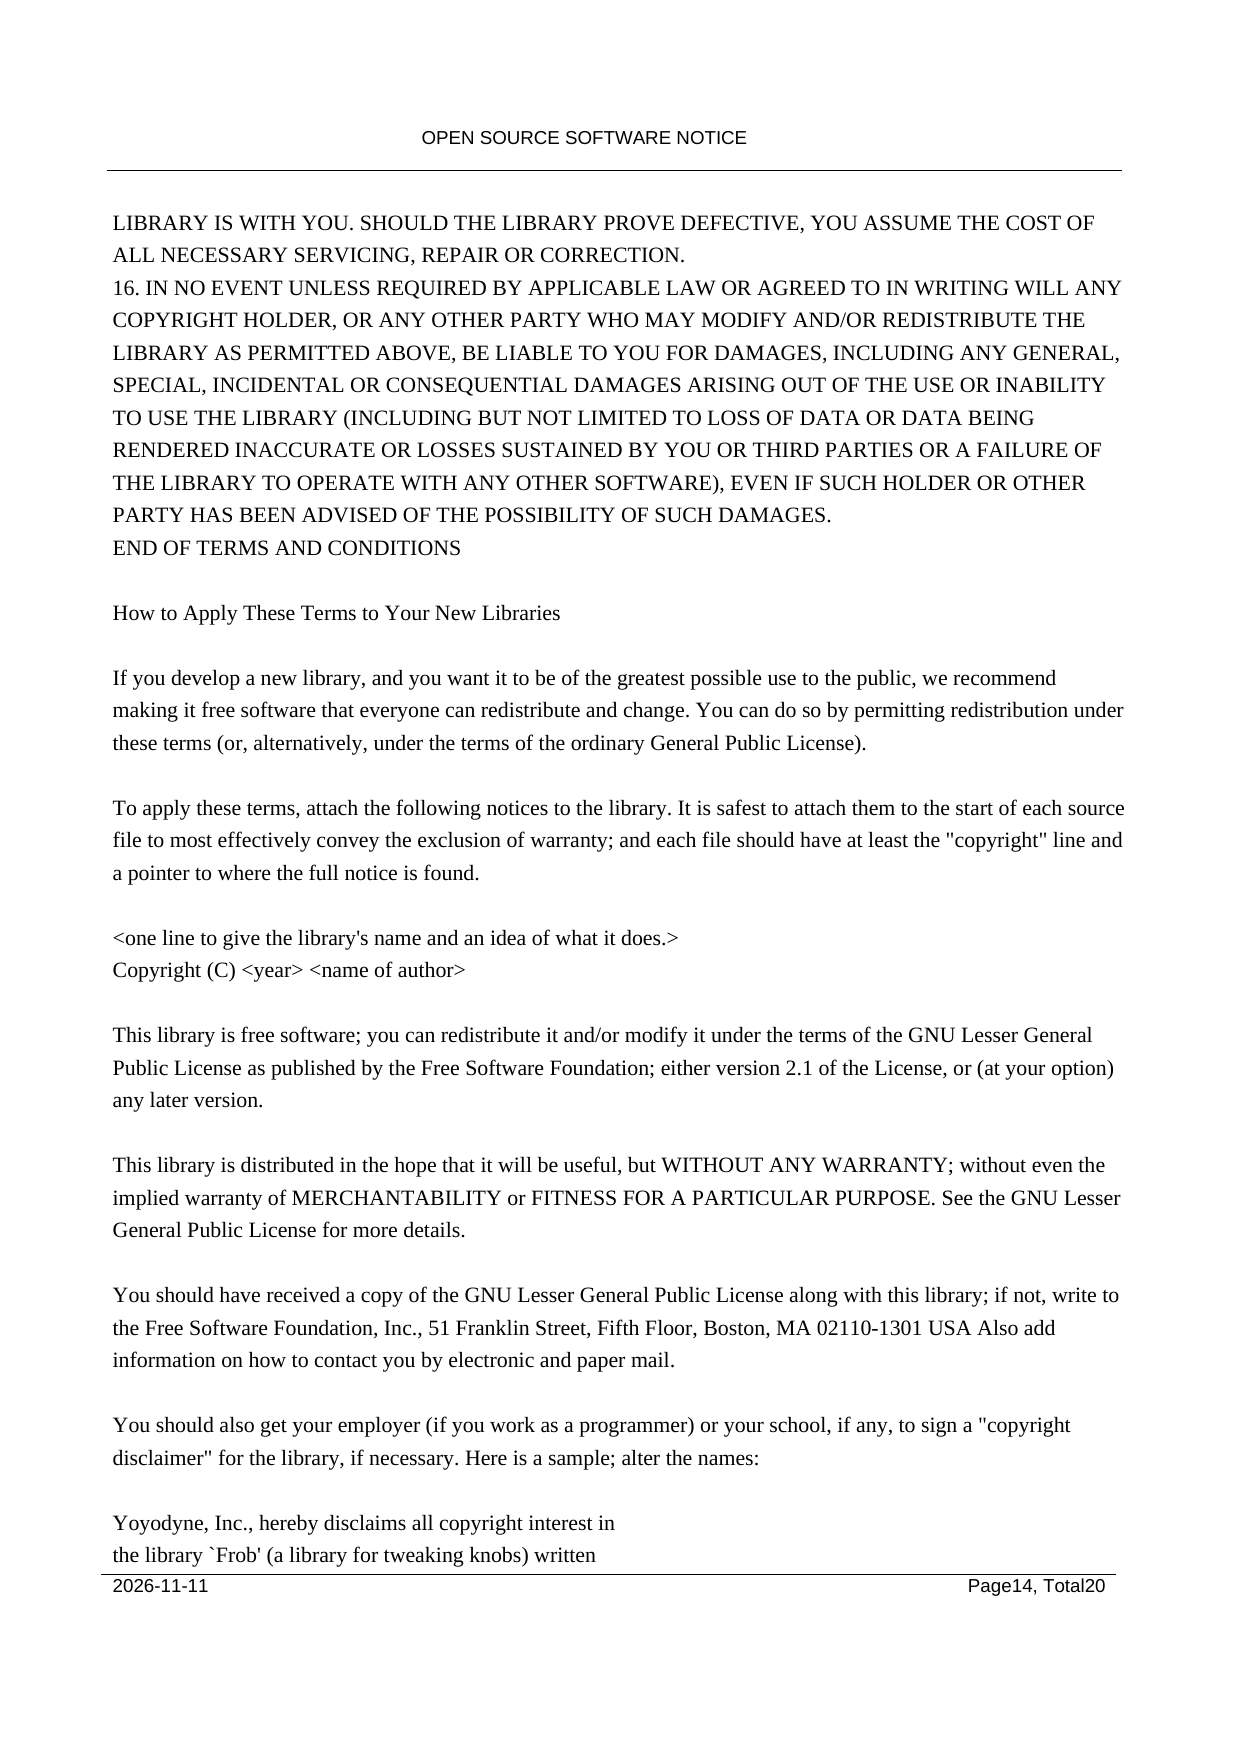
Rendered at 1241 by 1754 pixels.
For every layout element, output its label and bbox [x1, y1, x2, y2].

text [112, 206, 1128, 1571]
